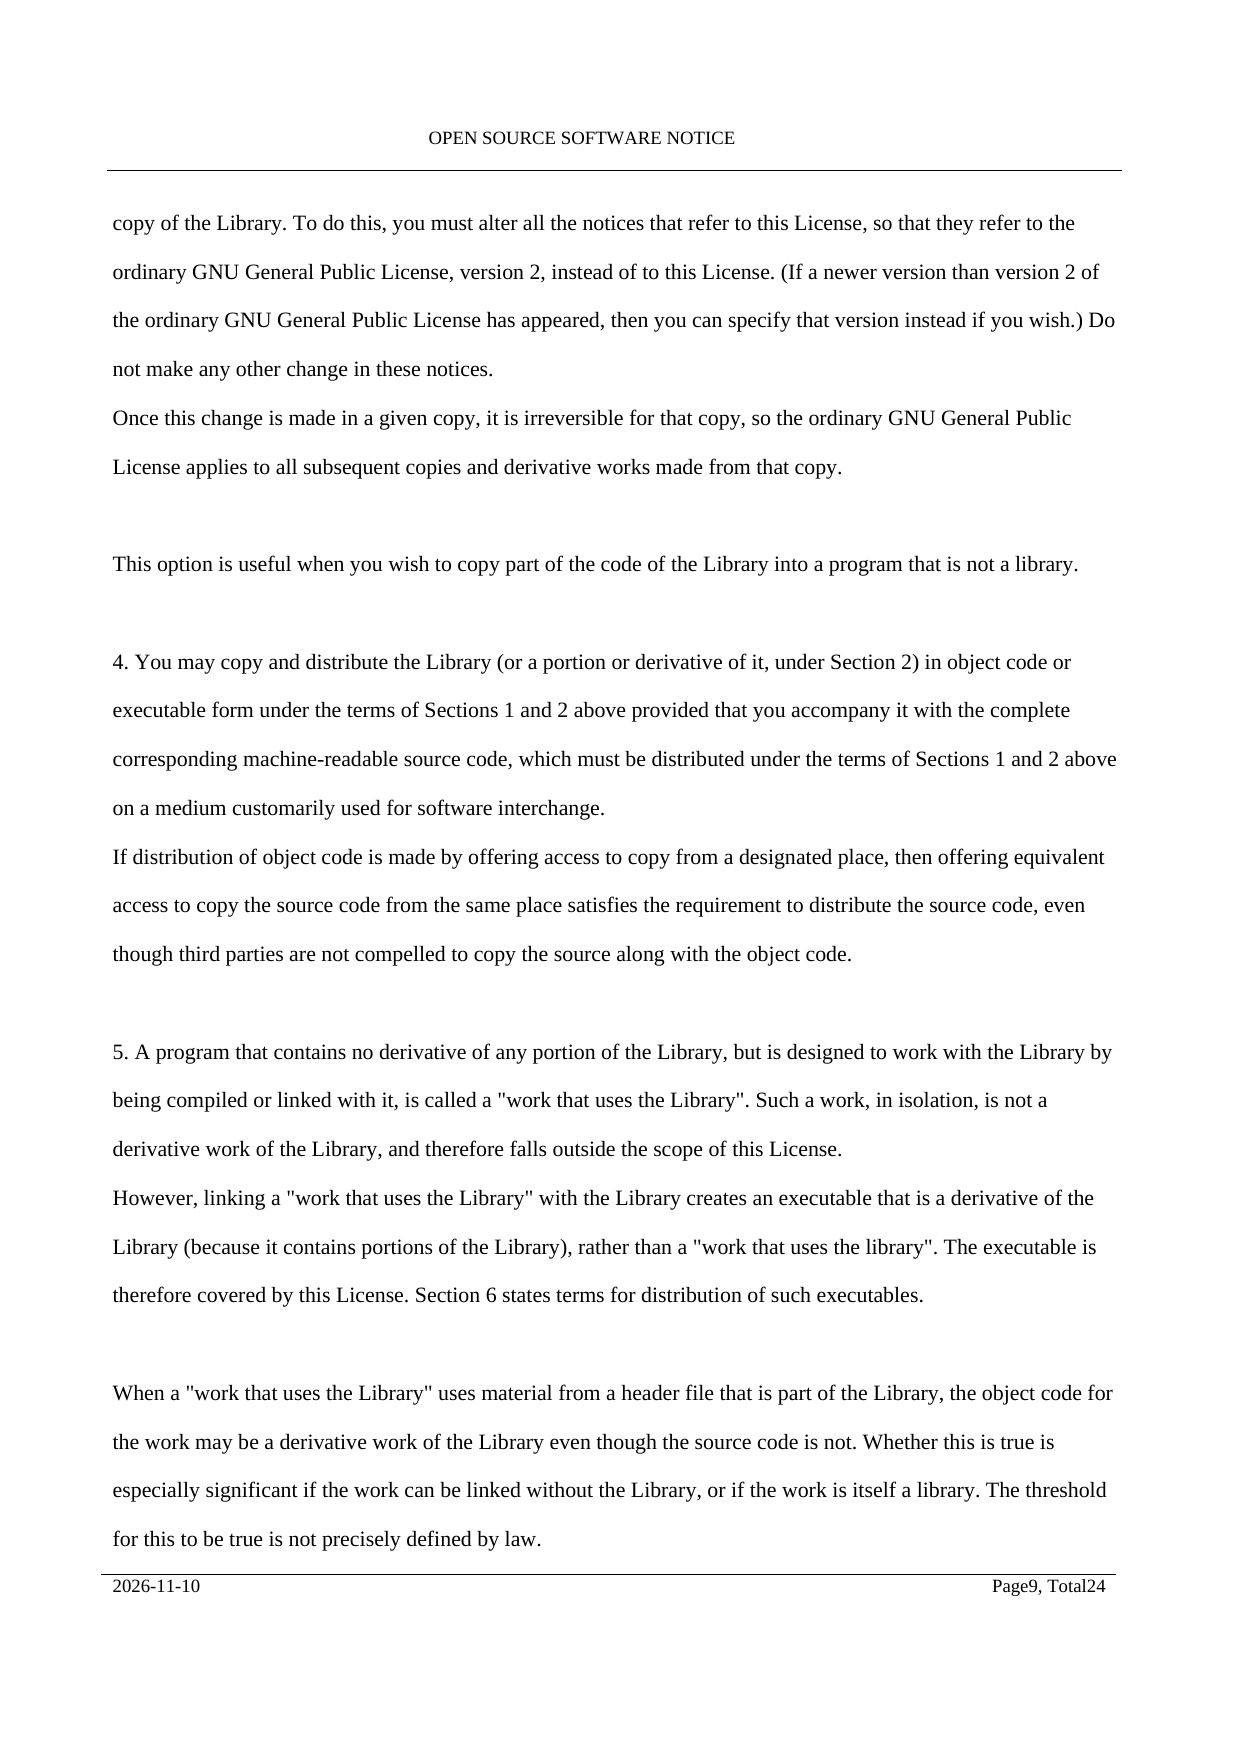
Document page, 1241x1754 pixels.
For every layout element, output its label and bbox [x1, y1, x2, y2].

text [112, 206, 1128, 1555]
